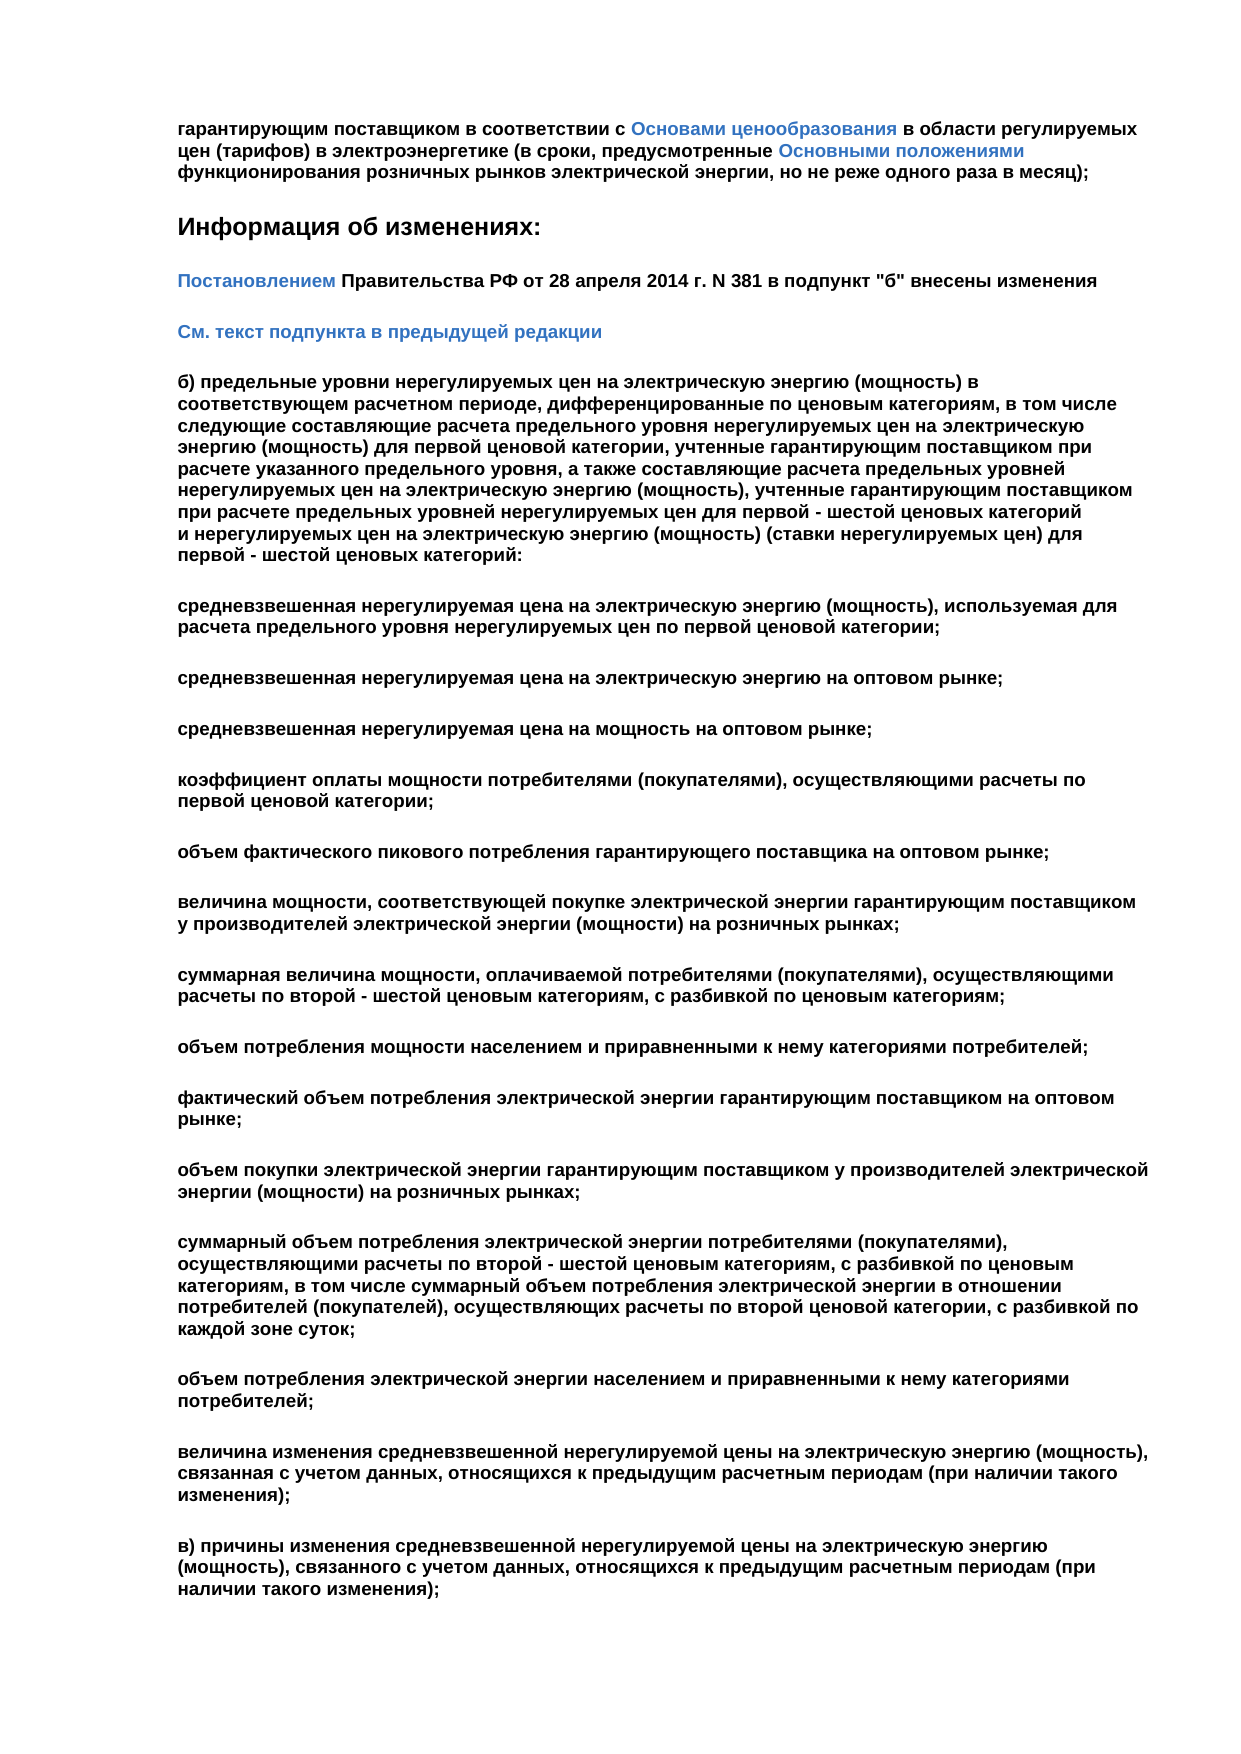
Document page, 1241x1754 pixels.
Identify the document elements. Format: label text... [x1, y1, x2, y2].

text суммарный объем потребления электрической энергии потребителями (покупателями), осуществляющими расчеты по второй - шестой ценовым категориям, с разбивкой по ценовым категориям, в том числе суммарный объем потребления электрической энергии в отношении потребителей (покупателей), осуществляющих расчеты по второй ценовой категории, с разбивкой по каждой зоне суток; [177, 1231, 1152, 1339]
text объем покупки электрической энергии гарантирующим поставщиком у производителей электрической энергии (мощности) на розничных рынках; [177, 1159, 1152, 1202]
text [177, 118, 1152, 183]
text средневзвешенная нерегулируемая цена на электрическую энергию (мощность), используемая для расчета предельного уровня нерегулируемых цен по первой ценовой категории; [177, 594, 1152, 638]
text средневзвешенная нерегулируемая цена на мощность на оптовом рынке; [177, 718, 1152, 739]
text Информация об изменениях: [177, 212, 1152, 241]
text объем потребления электрической энергии населением и приравненными к нему категориями потребителей; [177, 1368, 1152, 1411]
text средневзвешенная нерегулируемая цена на электрическую энергию на оптовом рынке; [177, 667, 1152, 688]
text б) предельные уровни нерегулируемых цен на электрическую энергию (мощность) в соответствующем расчетном периоде, дифференцированные по ценовым категориям, в том числе следующие составляющие расчета предельного уровня нерегулируемых цен на электрическую энергию (мощность) для первой ценовой категории, учтенные гарантирующим поставщиком при расчете указанного предельного уровня, а также составляющие расчета предельных уровней нерегулируемых цен на электрическую энергию (мощность), учтенные гарантирующим поставщиком при расчете предельных уровней нерегулируемых цен для первой - шестой ценовых категорий и нерегулируемых цен на электрическую энергию (мощность) (ставки нерегулируемых цен) для первой - шестой ценовых категорий: [177, 371, 1152, 565]
text См. текст подпункта в предыдущей редакции [177, 321, 1152, 342]
text коэффициент оплаты мощности потребителями (покупателями), осуществляющими расчеты по первой ценовой категории; [177, 768, 1152, 811]
text суммарная величина мощности, оплачиваемой потребителями (покупателями), осуществляющими расчеты по второй - шестой ценовым категориям, с разбивкой по ценовым категориям; [177, 964, 1152, 1007]
text Постановлением Правительства РФ от 28 апреля 2014 г. N 381 в подпункт "б" внесены изменения [177, 270, 1152, 291]
text величина изменения средневзвешенной нерегулируемой цены на электрическую энергию (мощность), связанная с учетом данных, относящихся к предыдущим расчетным периодам (при наличии такого изменения); [177, 1441, 1152, 1505]
text в) причины изменения средневзвешенной нерегулируемой цены на электрическую энергию (мощность), связанного с учетом данных, относящихся к предыдущим расчетным периодам (при наличии такого изменения); [177, 1534, 1152, 1599]
text объем потребления мощности населением и приравненными к нему категориями потребителей; [177, 1036, 1152, 1057]
text фактический объем потребления электрической энергии гарантирующим поставщиком на оптовом рынке; [177, 1087, 1152, 1130]
text величина мощности, соответствующей покупке электрической энергии гарантирующим поставщиком у производителей электрической энергии (мощности) на розничных рынках; [177, 891, 1152, 934]
text объем фактического пикового потребления гарантирующего поставщика на оптовом рынке; [177, 841, 1152, 862]
